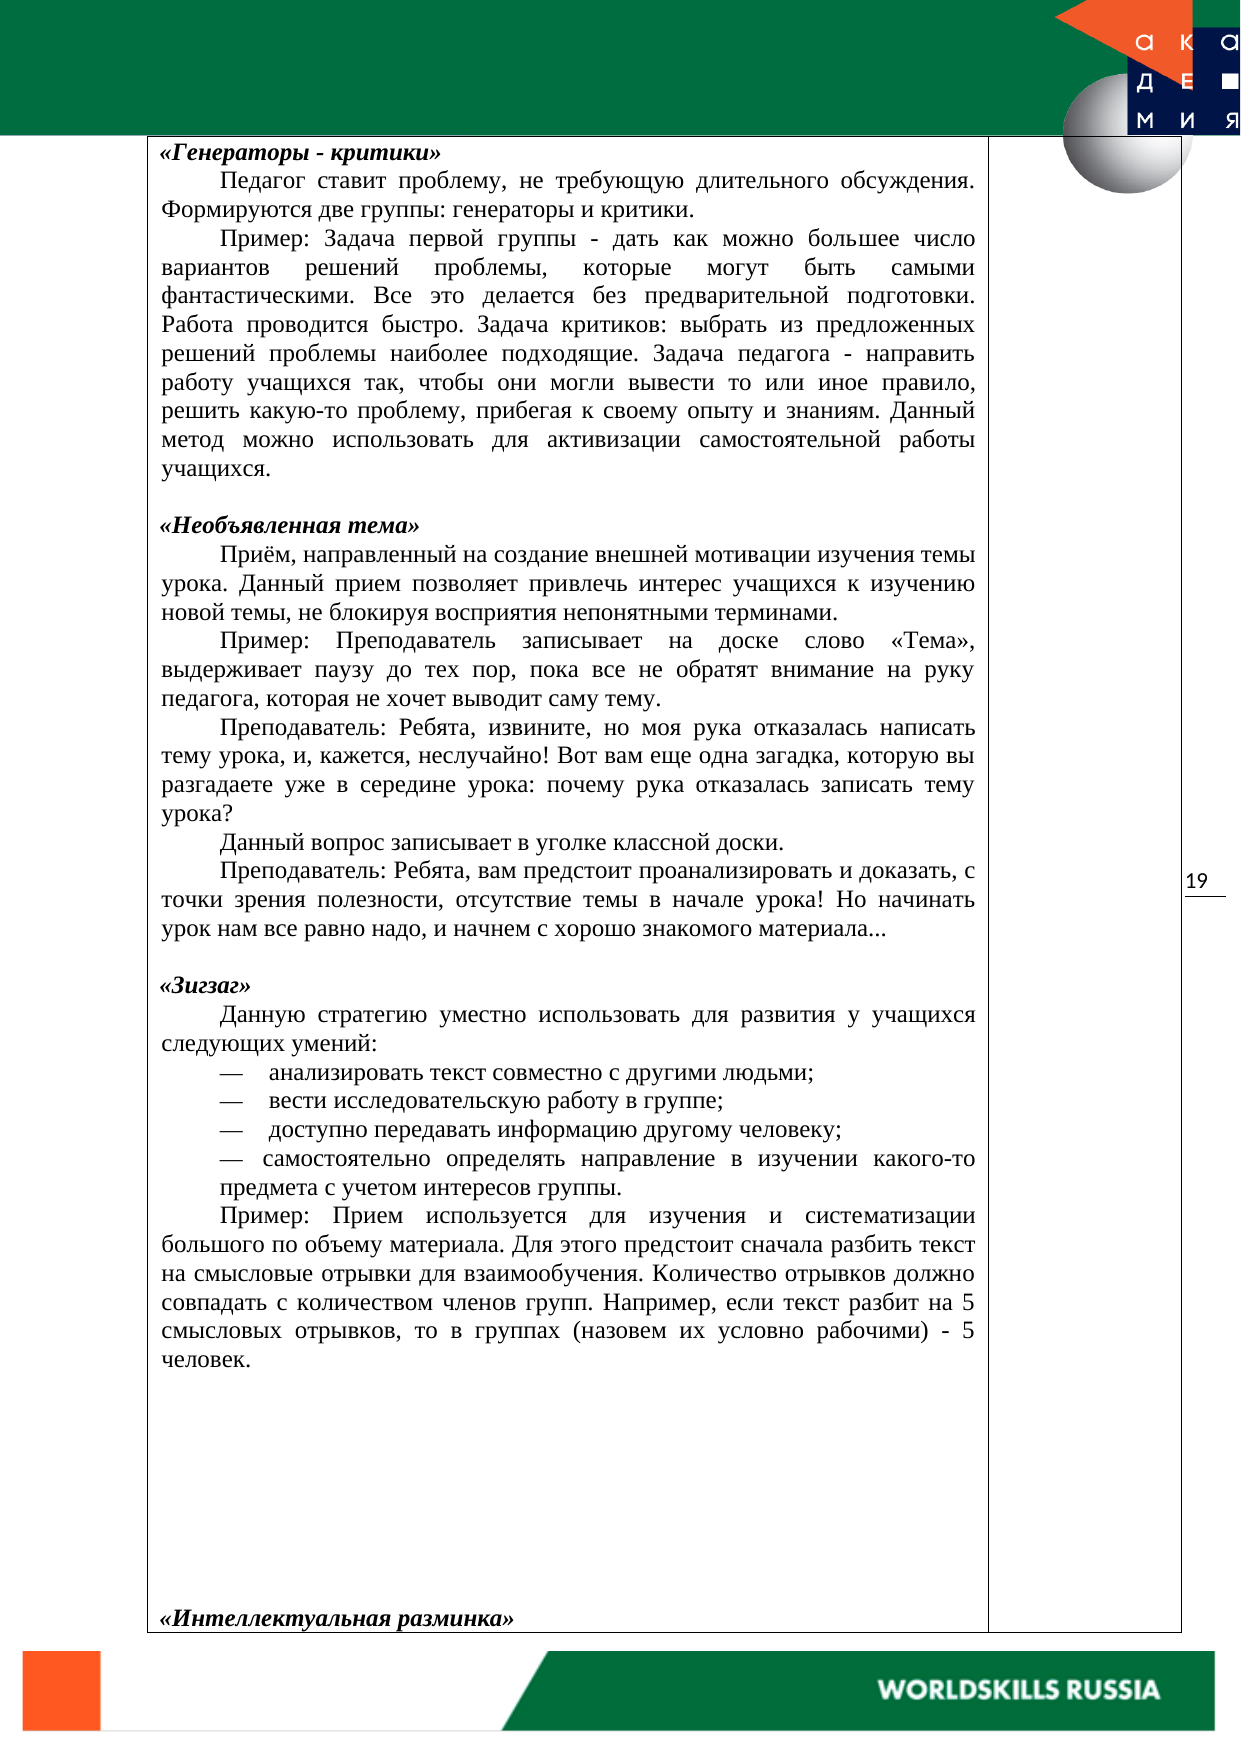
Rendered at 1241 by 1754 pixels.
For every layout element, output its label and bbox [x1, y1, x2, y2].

picture [0, 0, 1241, 194]
picture [22, 1651, 1217, 1733]
picture [148, 137, 988, 194]
table_cell [989, 137, 1181, 1632]
